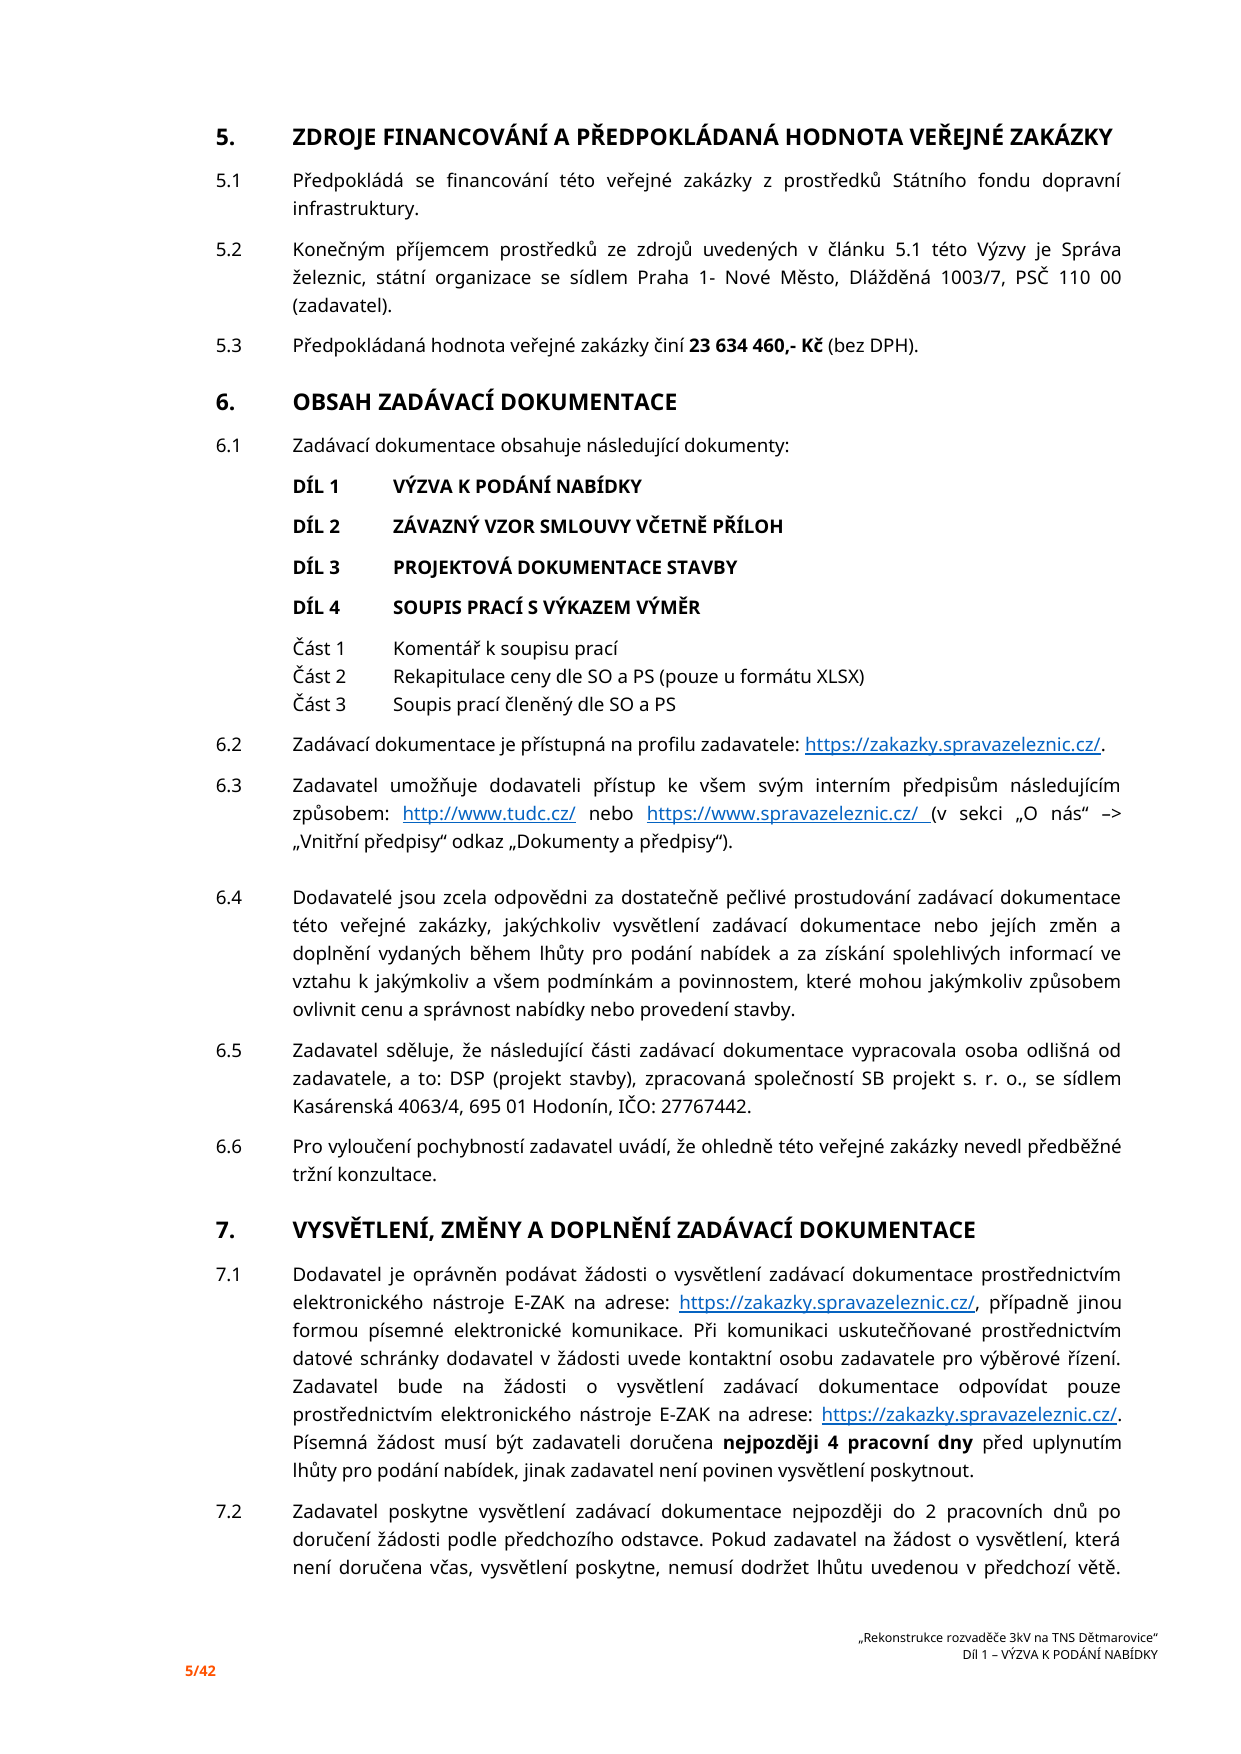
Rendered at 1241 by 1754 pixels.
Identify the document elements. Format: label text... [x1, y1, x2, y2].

text Zadávací dokumentace obsahuje následující dokumenty: [216, 432, 1122, 458]
text DÍL 1 VÝZVA K PODÁNÍ NABÍDKY [292, 473, 1122, 498]
text Předpokládá se financování této veřejné zakázky z prostředků Státního fondu dopravní infrastruktury. [216, 167, 1122, 221]
text OBSAH ZADÁVACÍ DOKUMENTACE [216, 386, 1122, 417]
text Zadávací dokumentace je přístupná na profilu zadavatele: https://zakazky.spravazeleznic.cz/. [216, 732, 1122, 757]
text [216, 1498, 1122, 1579]
text DÍL 3 PROJEKTOVÁ DOKUMENTACE STAVBY [292, 554, 1122, 579]
text Dodavatelé jsou zcela odpovědni za dostatečně pečlivé prostudování zadávací dokumentace této veřejné zakázky, jakýchkoliv vysvětlení zadávací dokumentace nebo jejích změn a doplnění vydaných během lhůty pro podání nabídek a za získání spolehlivých informací ve vztahu k jakýmkoliv a všem podmínkám a povinnostem, které mohou jakýmkoliv způsobem ovlivnit cenu a správnost nabídky nebo provedení stavby. [216, 884, 1122, 1022]
text Zadavatel sděluje, že následující části zadávací dokumentace vypracovala osoba odlišná od zadavatele, a to: DSP (projekt stavby), zpracovaná společností SB projekt s. r. o., se sídlem Kasárenská 4063/4, 695 01 Hodonín, IČO: 27767442. [216, 1037, 1122, 1118]
text Část 3 Soupis prací členěný dle SO a PS [292, 691, 1122, 717]
text Předpokládaná hodnota veřejné zakázky činí 23 634 460,- Kč (bez DPH). [216, 333, 1122, 358]
text Pro vyloučení pochybností zadavatel uvádí, že ohledně této veřejné zakázky nevedl předběžné tržní konzultace. [216, 1133, 1122, 1187]
text Zadavatel umožňuje dodavateli přístup ke všem svým interním předpisům následujícím způsobem: http://www.tudc.cz/ nebo https://www.spravazeleznic.cz/ (v sekci „O nás“ –> „Vnitřní předpisy“ odkaz „Dokumenty a předpisy“). [216, 772, 1122, 854]
text DÍL 2 ZÁVAZNÝ VZOR SMLOUVY VČETNĚ PŘÍLOH [292, 513, 1122, 539]
text Dodavatel je oprávněn podávat žádosti o vysvětlení zadávací dokumentace prostřednictvím elektronického nástroje E-ZAK na adrese: https://zakazky.spravazeleznic.cz/, případně jinou formou písemné elektronické komunikace. Při komunikaci uskutečňované prostřednictvím datové schránky dodavatel v žádosti uvede kontaktní osobu zadavatele pro výběrové řízení. Zadavatel bude na žádosti o vysvětlení zadávací dokumentace odpovídat pouze prostřednictvím elektronického nástroje E-ZAK na adrese: https://zakazky.spravazeleznic.cz/. Písemná žádost musí být zadavateli doručena nejpozději 4 pracovní dny před uplynutím lhůty pro podání nabídek, jinak zadavatel není povinen vysvětlení poskytnout. [216, 1261, 1122, 1483]
text DÍL 4 SOUPIS PRACÍ S VÝKAZEM VÝMĚR [292, 594, 1122, 620]
text VYSVĚTLENÍ, ZMĚNY A DOPLNĚNÍ ZADÁVACÍ DOKUMENTACE [216, 1214, 1122, 1246]
text ZDROJE FINANCOVÁNÍ A PŘEDPOKLÁDANÁ HODNOTA VEŘEJNÉ ZAKÁZKY [216, 121, 1122, 152]
text Část 2 Rekapitulace ceny dle SO a PS (pouze u formátu XLSX) [292, 663, 1122, 689]
text Konečným příjemcem prostředků ze zdrojů uvedených v článku 5.1 této Výzvy je Správa železnic, státní organizace se sídlem Praha 1- Nové Město, Dlážděná 1003/7, PSČ 110 00 (zadavatel). [216, 236, 1122, 318]
text Část 1 Komentář k soupisu prací [292, 635, 1122, 661]
